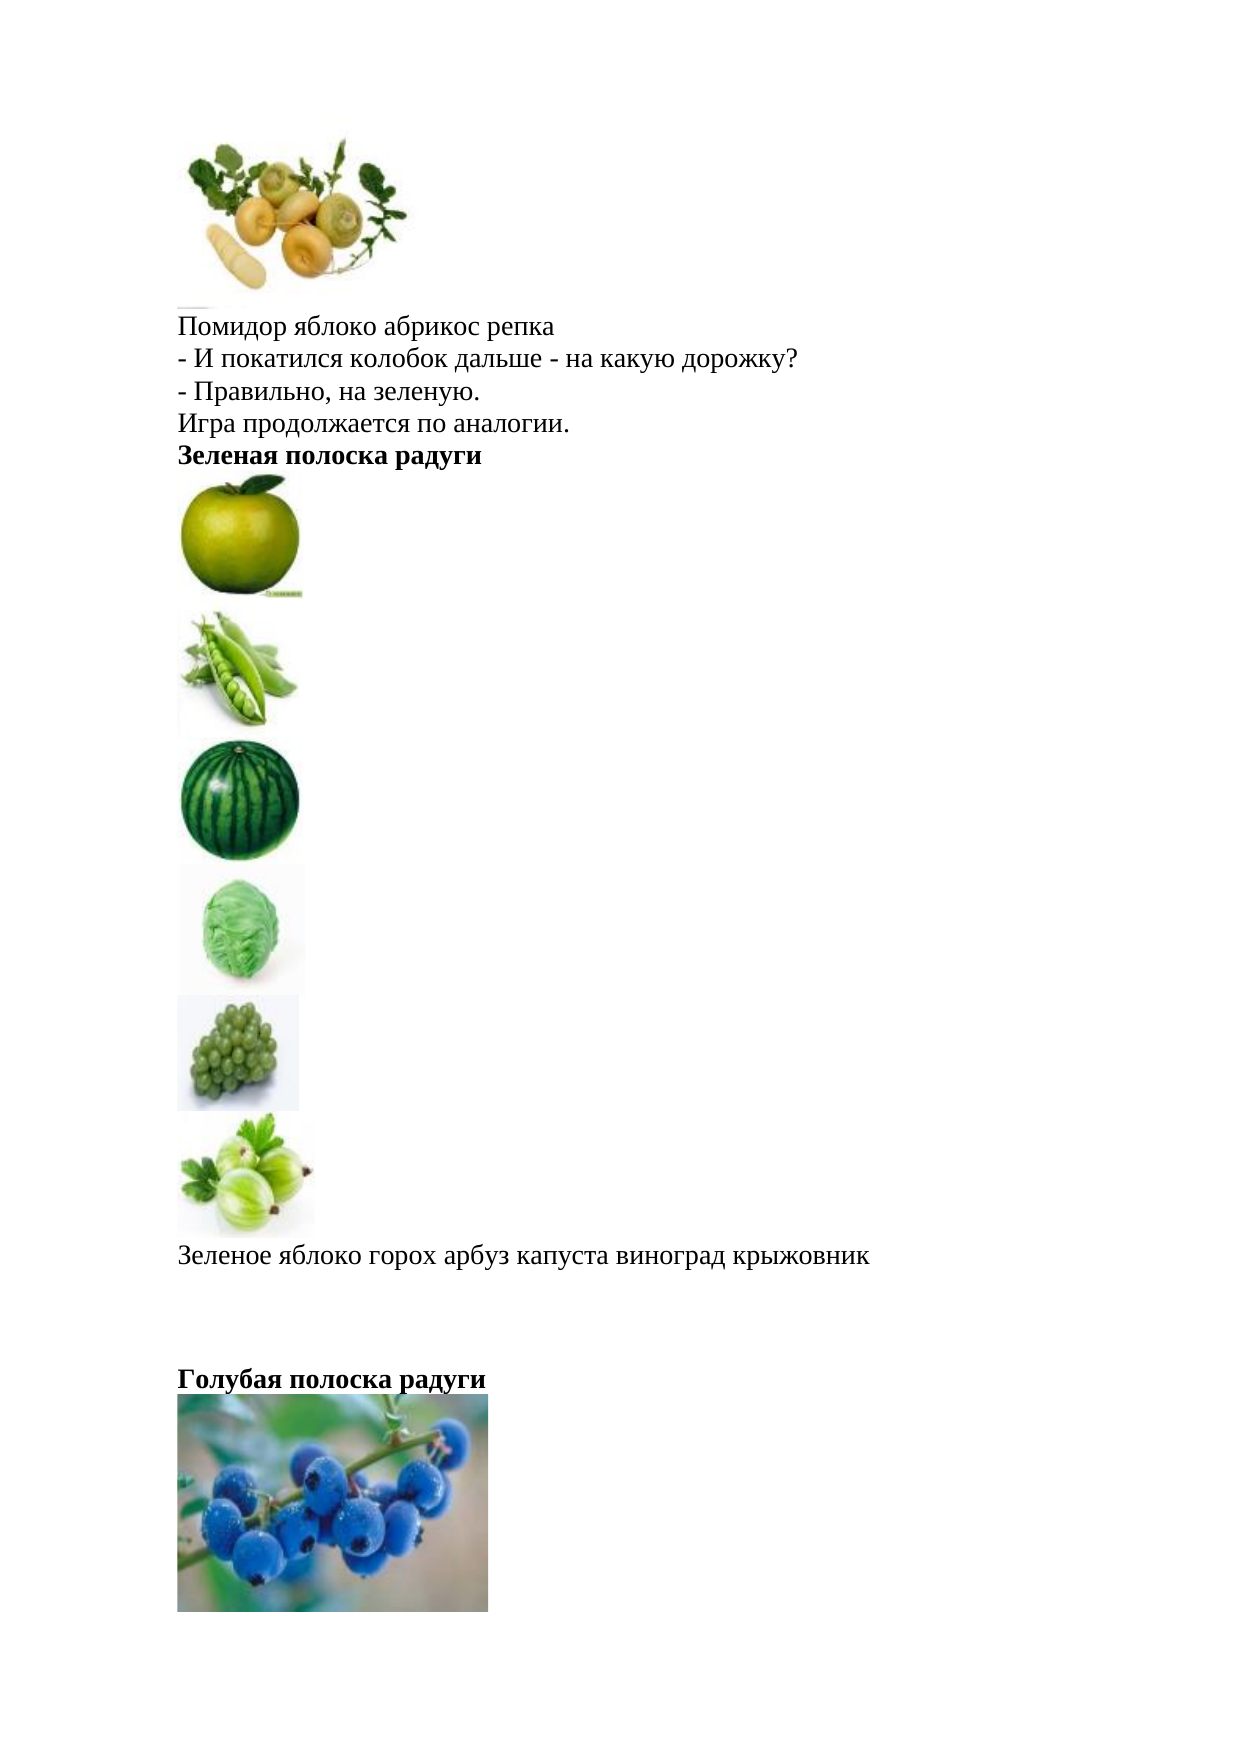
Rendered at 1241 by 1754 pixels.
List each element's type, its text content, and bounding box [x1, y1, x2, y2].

text Зеленое яблоко горох арбуз капуста виноград крыжовник [177, 1238, 1152, 1270]
text Голубая полоска радуги [177, 1362, 1152, 1394]
text - И покатился колобок дальше - на какую дорожку? [177, 341, 1152, 373]
text Игра продолжается по аналогии. [177, 406, 1152, 438]
text Зеленая полоска радуги [177, 438, 1152, 471]
text Помидор яблоко абрикос репка [177, 309, 1152, 341]
picture [177, 118, 418, 309]
picture [177, 1394, 489, 1612]
text - Правильно, на зеленую. [177, 373, 1152, 406]
picture [177, 470, 315, 1238]
